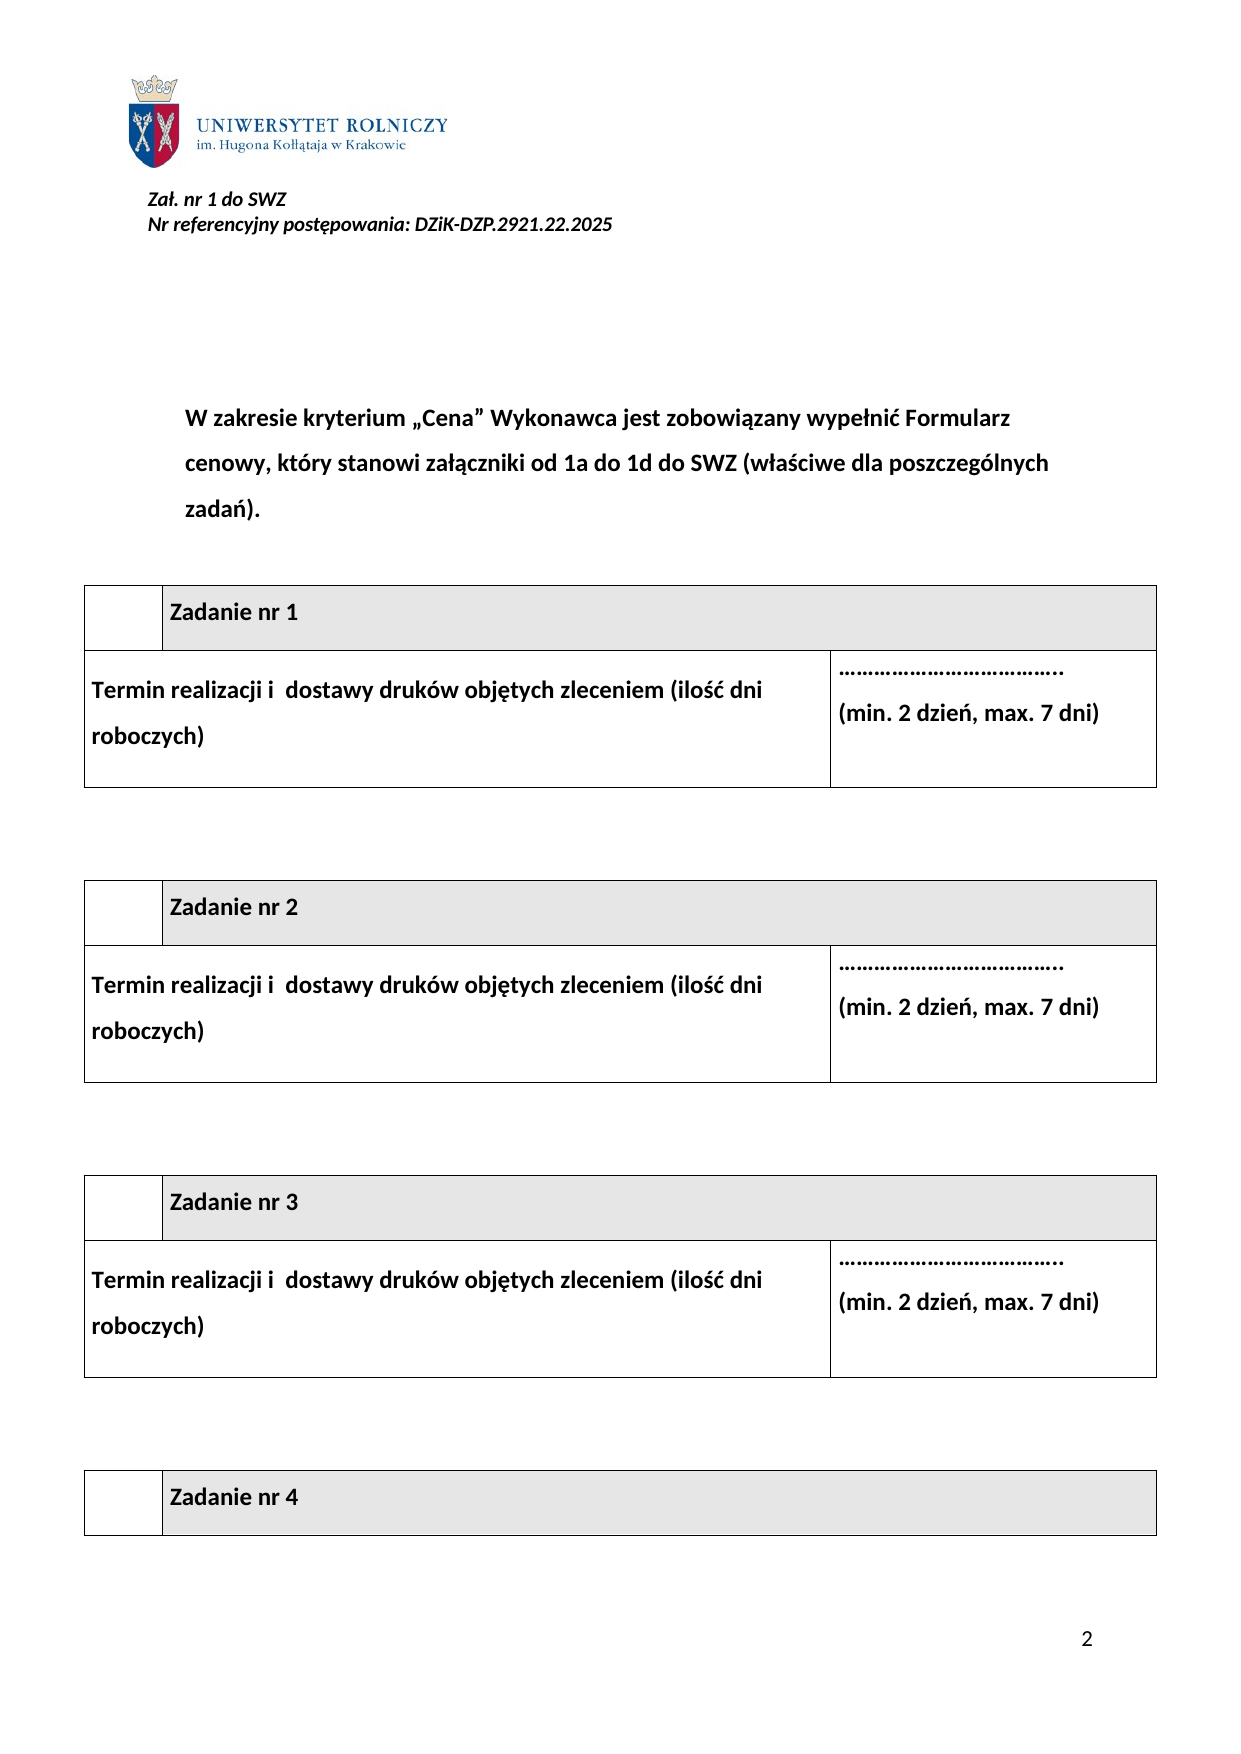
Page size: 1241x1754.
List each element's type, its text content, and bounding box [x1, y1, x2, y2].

table_cell Termin realizacji i dostawy druków objętych zleceniem (ilość dni roboczych) [85, 651, 830, 787]
table_cell ……………………………….. (min. 2 dzień, max. 7 dni) [831, 651, 1156, 787]
picture [128, 75, 448, 168]
text W zakresie kryterium „Cena” Wykonawca jest zobowiązany wypełnić Formularz cenowy, który stanowi załączniki od 1a do 1d do SWZ (właściwe dla poszczególnych zadań). [185, 402, 1093, 524]
table_cell ……………………………….. (min. 2 dzień, max. 7 dni) [831, 946, 1156, 1082]
table_header [85, 586, 162, 650]
table_header [85, 1471, 162, 1534]
table_header Zadanie nr 1 [163, 586, 1156, 650]
table_cell Termin realizacji i dostawy druków objętych zleceniem (ilość dni roboczych) [85, 946, 830, 1082]
table_header Zadanie nr 2 [163, 881, 1156, 945]
table_header [85, 1176, 162, 1240]
table_header Zadanie nr 3 [163, 1176, 1156, 1240]
table_header [85, 881, 162, 945]
table_header Zadanie nr 4 [163, 1471, 1156, 1534]
table_cell Termin realizacji i dostawy druków objętych zleceniem (ilość dni roboczych) [85, 1241, 830, 1377]
table_cell ……………………………….. (min. 2 dzień, max. 7 dni) [831, 1241, 1156, 1377]
